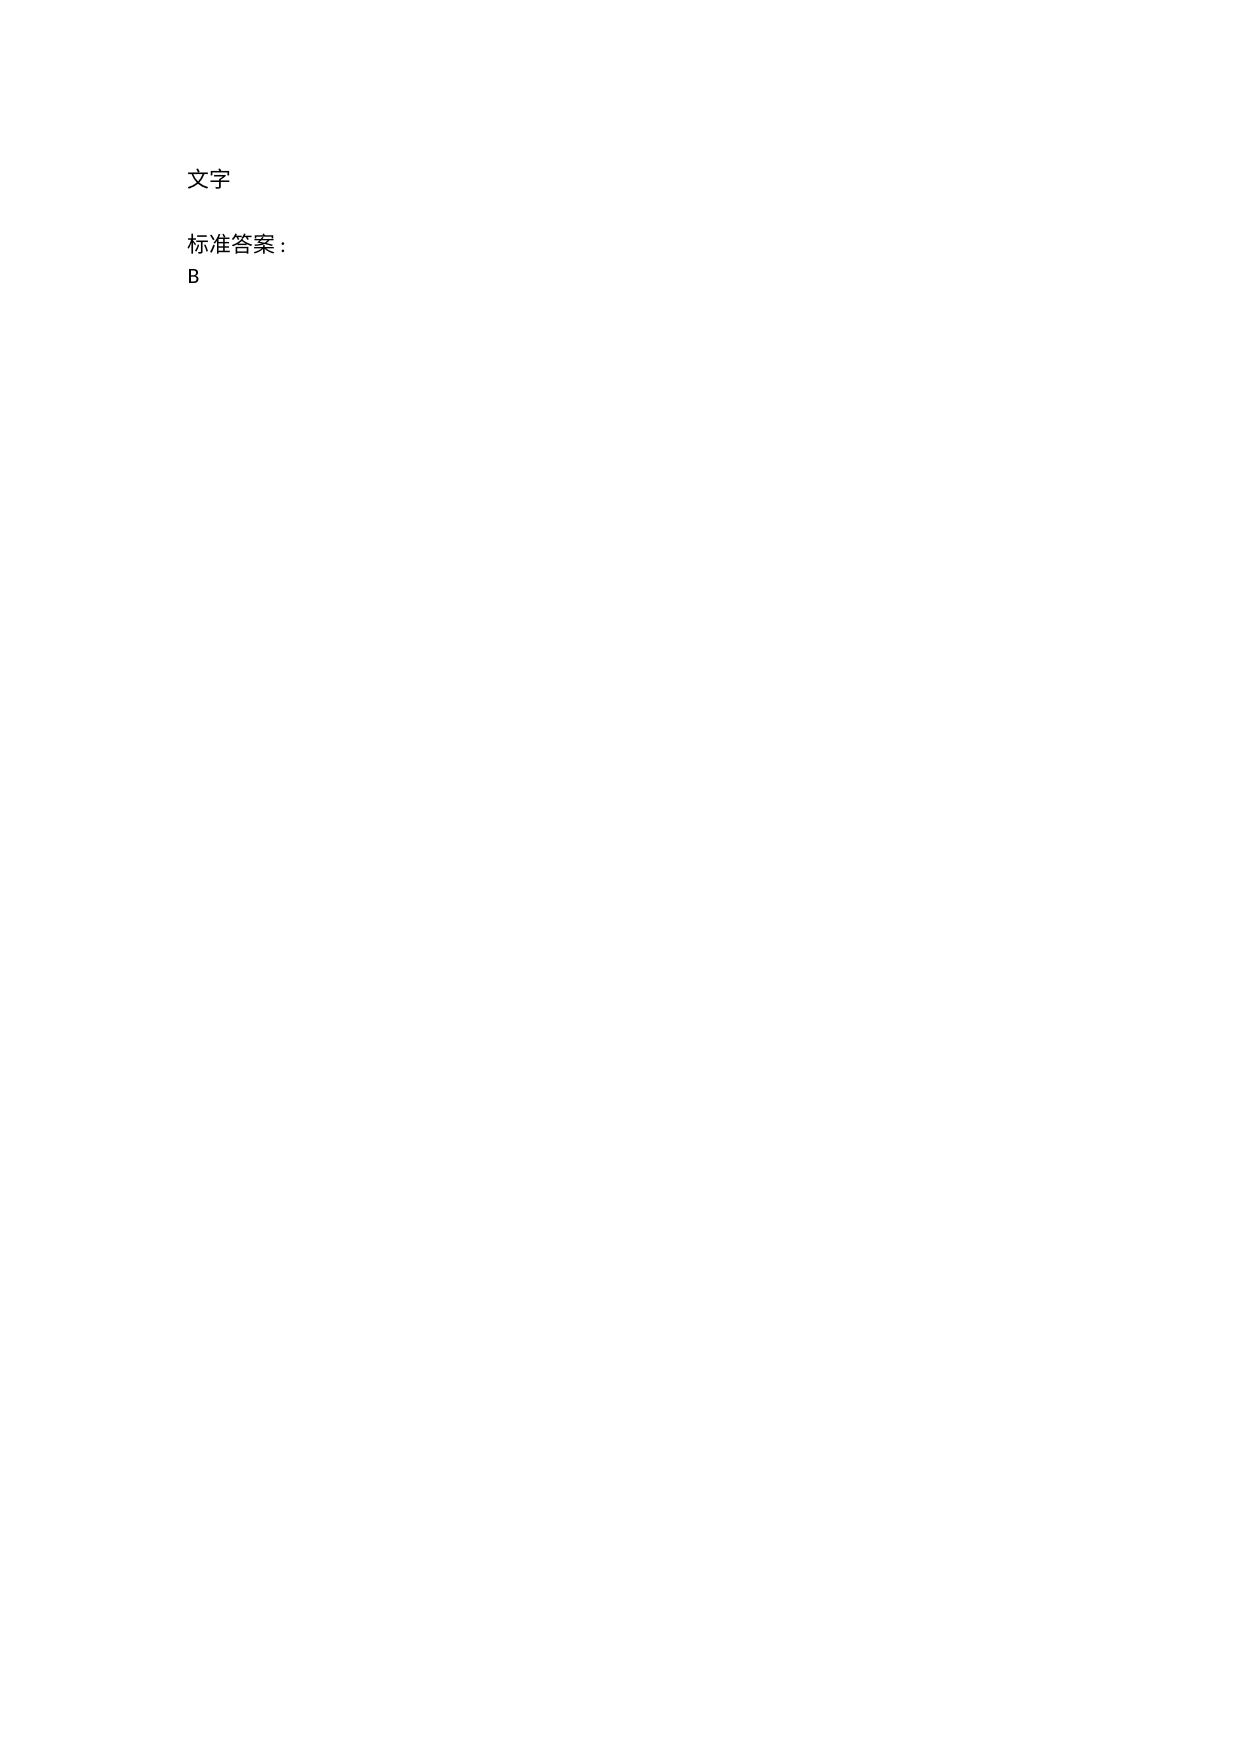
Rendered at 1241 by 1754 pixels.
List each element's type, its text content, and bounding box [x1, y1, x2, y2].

text 标准答案 : [187, 227, 1053, 259]
text 文字 [187, 162, 1053, 194]
text B [187, 259, 1053, 292]
